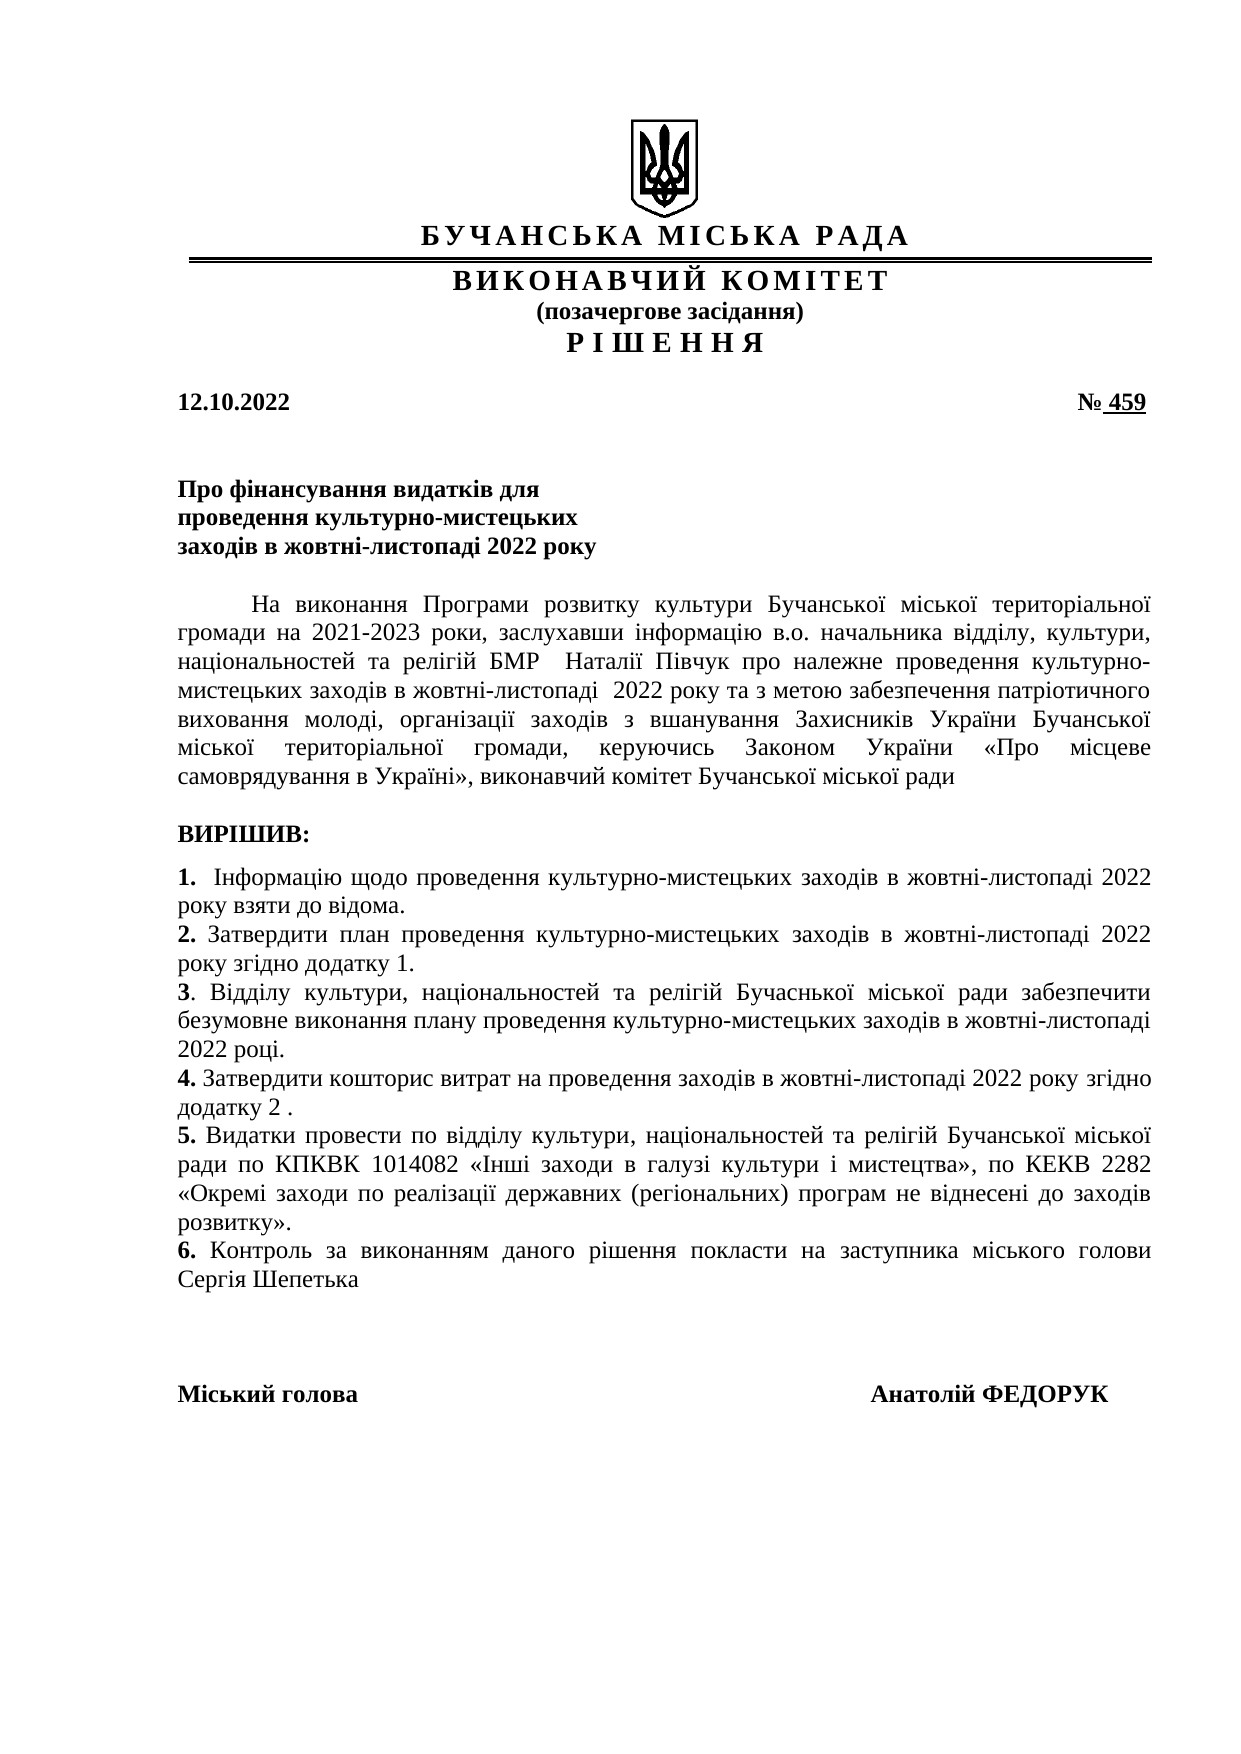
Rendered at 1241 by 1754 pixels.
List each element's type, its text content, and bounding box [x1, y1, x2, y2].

text ВИРІШИВ: [177, 819, 1152, 847]
text 12.10.2022 № 459 [177, 387, 1152, 416]
text Про фінансування видатків для [177, 474, 1152, 502]
text 1. Інформацію щодо проведення культурно-мистецьких заходів в жовтні-листопаді 2022 року взяти до відома. [177, 862, 1152, 919]
text РІШЕННЯ [177, 325, 1152, 359]
text 4. Затвердити кошторис витрат на проведення заходів в жовтні-листопаді 2022 року згідно додатку 2 . [177, 1063, 1152, 1121]
table_header ВИКОНАВЧИЙ КОМІТЕТ (позачергове засідання) [189, 263, 1152, 325]
picture [629, 118, 700, 219]
text 5. Видатки провести по відділу культури, національностей та релігій Бучанської міської ради по КПКВК 1014082 «Інші заходи в галузі культури і мистецтва», по КЕКВ 2282 «Окремі заходи по реалізації державних (регіональних) програм не віднесені до заходів розвитку». [177, 1121, 1152, 1236]
text 3. Відділу культури, національностей та релігій Бучаснької міської ради забезпечити безумовне виконання плану проведення культурно-мистецьких заходів в жовтні-листопаді 2022 році. [177, 977, 1152, 1063]
text Міський голова Анатолій ФЕДОРУК [177, 1379, 1152, 1408]
text На виконання Програми розвитку культури Бучанської міської територіальної громади на 2021-2023 роки, заслухавши інформацію в.о. начальника відділу, культури, національностей та релігій БМР Наталії Півчук про належне проведення культурно-мистецьких заходів в жовтні-листопаді 2022 року та з метою забезпечення патріотичного виховання молоді, організації заходів з вшанування Захисників України Бучанської міської територіальної громади, керуючись Законом України «Про місцеве самоврядування в Україні», виконавчий комітет Бучанської міської ради [177, 589, 1152, 790]
text 2. Затвердити план проведення культурно-мистецьких заходів в жовтні-листопаді 2022 року згідно додатку 1. [177, 919, 1152, 977]
text 6. Контроль за виконанням даного рішення покласти на заступника міського голови Сергія Шепетька [177, 1236, 1152, 1293]
text проведення культурно-мистецьких [177, 502, 1152, 531]
text заходів в жовтні-листопаді 2022 року [177, 531, 1152, 560]
text БУЧАНСЬКА МІСЬКА РАДА [177, 218, 1152, 252]
